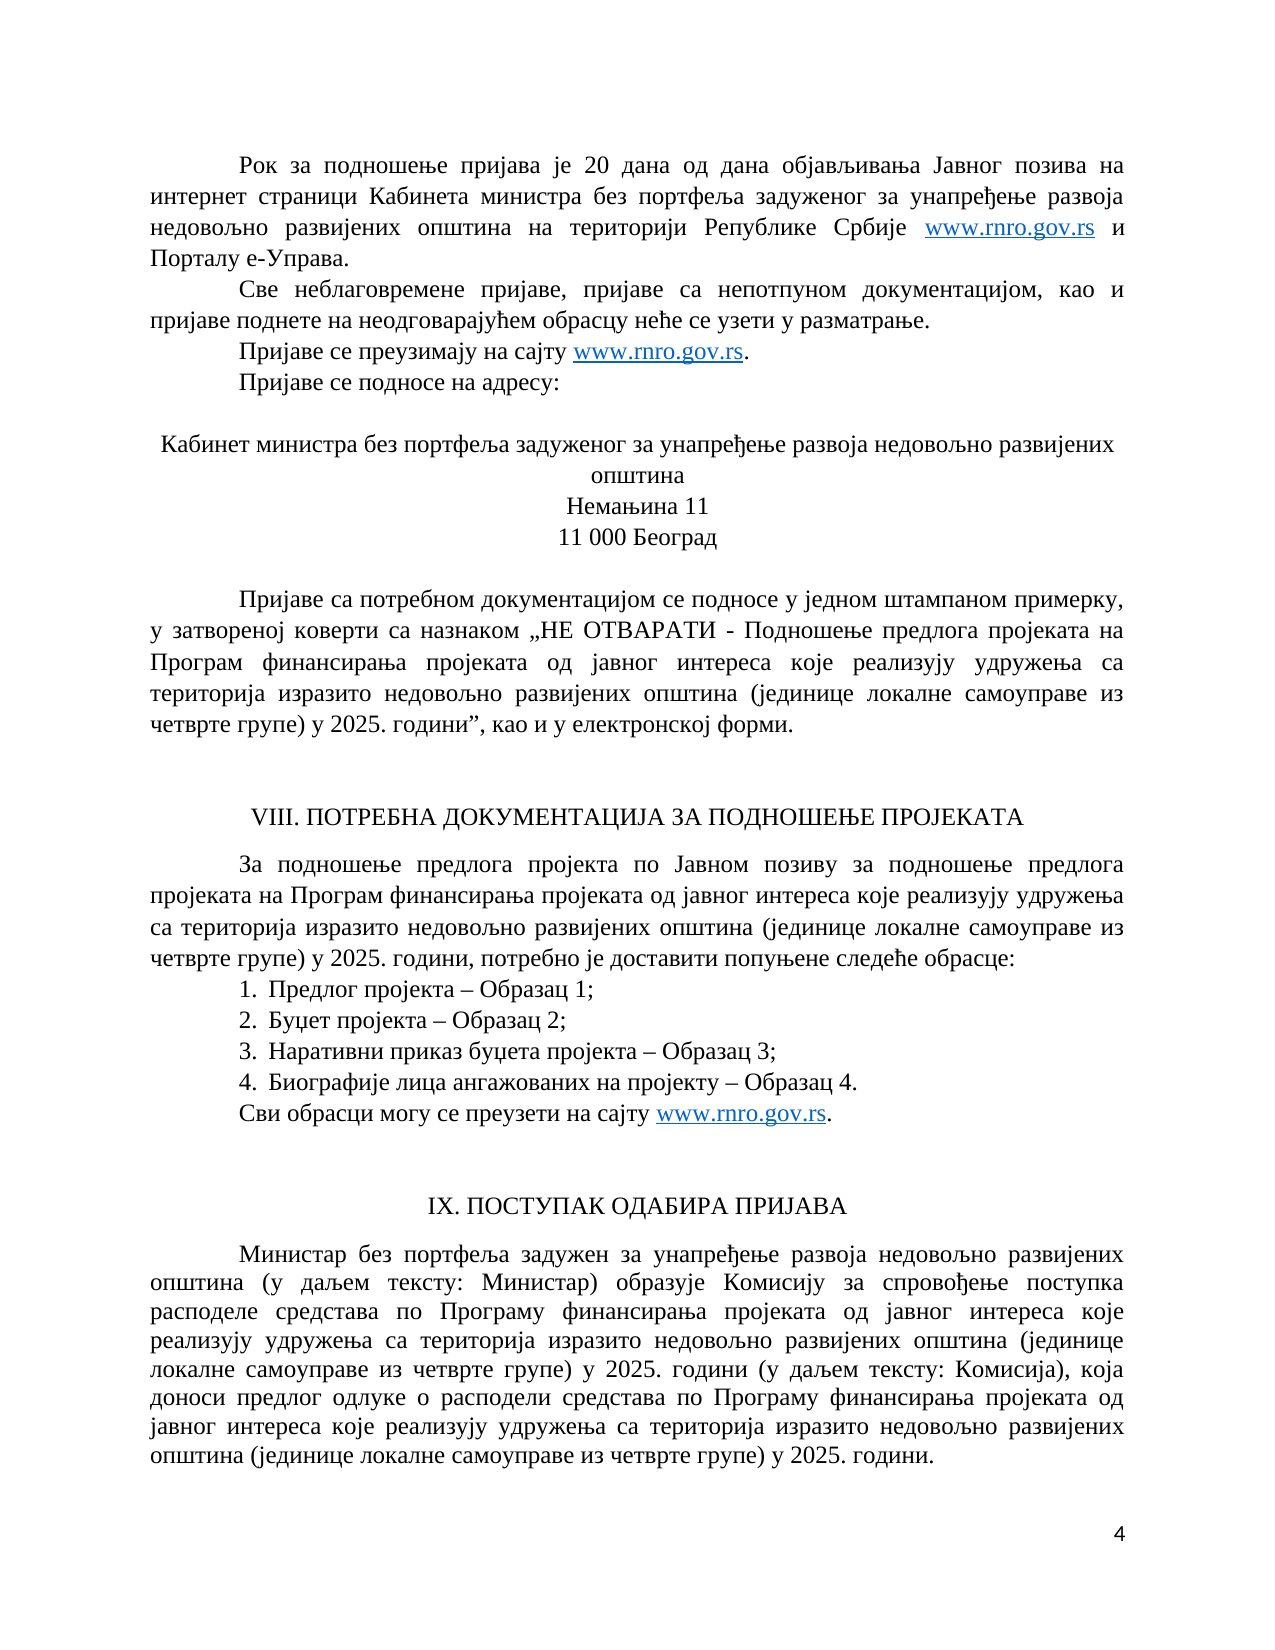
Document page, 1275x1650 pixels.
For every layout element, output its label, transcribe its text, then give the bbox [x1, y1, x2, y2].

text Пријаве са потребном документацијом се подносе у једном штампаном примерку, у затвореној коверти са назнаком „НЕ ОТВАРАТИ - Подношење предлога пројеката на Програм финансирања пројеката од јавног интереса које реализују удружења са територија изразито недовољно развијених општина (јединице локалне самоуправе из четврте групе) у 2025. години”, као и у електронској форми. [150, 584, 1125, 737]
text 11 000 Београд [150, 522, 1125, 551]
text Министар без портфеља задужен за унапређење развоја недовољно развијених општина (у даљем тексту: Министар) образује Комисију за спровођење поступка расподеле средстава по Програму финансирања пројеката од јавног интереса које реализују удружења са територија изразито недовољно развијених општина (јединице локалне самоуправе из четврте групе) у 2025. години (у даљем тексту: Комисија), која доноси предлог одлуке о расподели средстава по Програму финансирања пројеката од јавног интереса које реализују удружења са територија изразито недовољно развијених општина (јединице локалне самоуправе из четврте групе) у 2025. години. [150, 1239, 1125, 1469]
text Немањина 11 [150, 491, 1125, 520]
text Пријаве се подносе на адресу: [150, 367, 1125, 396]
text IX. ПОСТУПАК ОДАБИРА ПРИЈАВА [150, 1191, 1125, 1220]
list Предлог пројекта – Образац 1; [150, 974, 1125, 1002]
text Пријаве се преузимају на сајту www.rnro.gov.rs. [150, 336, 1125, 365]
text Кабинет министра без портфеља задуженог за унапређење развоја недовољно развијених општина [150, 429, 1125, 489]
list Буџет пројекта – Образац 2; [150, 1005, 1125, 1033]
text Рок за подношење пријава је 20 дана од дана објављивања Јавног позива на интернет страници Кабинета министра без портфеља задуженог за унапређење развоја недовољно развијених општина на територији Републике Србије www.rnro.gov.rs и Порталу е-Управа. [150, 150, 1125, 272]
list Наративни приказ буџета пројекта – Образац 3; [150, 1036, 1125, 1064]
text За подношење предлога пројекта по Јавном позиву за подношење предлога пројеката на Програм финансирања пројеката од јавног интереса које реализују удружења са територија изразито недовољно развијених општина (јединице локалне самоуправе из четврте групе) у 2025. години, потребно је доставити попуњене следеће обрасце: [150, 849, 1125, 971]
text Све неблаговремене пријаве, пријаве са непотпуном документацијом, као и пријаве поднете на неодговарајућем обрасцу неће се узети у разматрање. [150, 274, 1125, 334]
text VIII. ПОТРЕБНА ДОКУМЕНТАЦИЈА ЗА ПОДНОШЕЊЕ ПРОЈЕКАТА [150, 802, 1125, 831]
list Биографије лица ангажованих на пројекту – Образац 4. [150, 1067, 1125, 1096]
text Сви обрасци могу се преузети на сајту www.rnro.gov.rs. [150, 1098, 1125, 1127]
